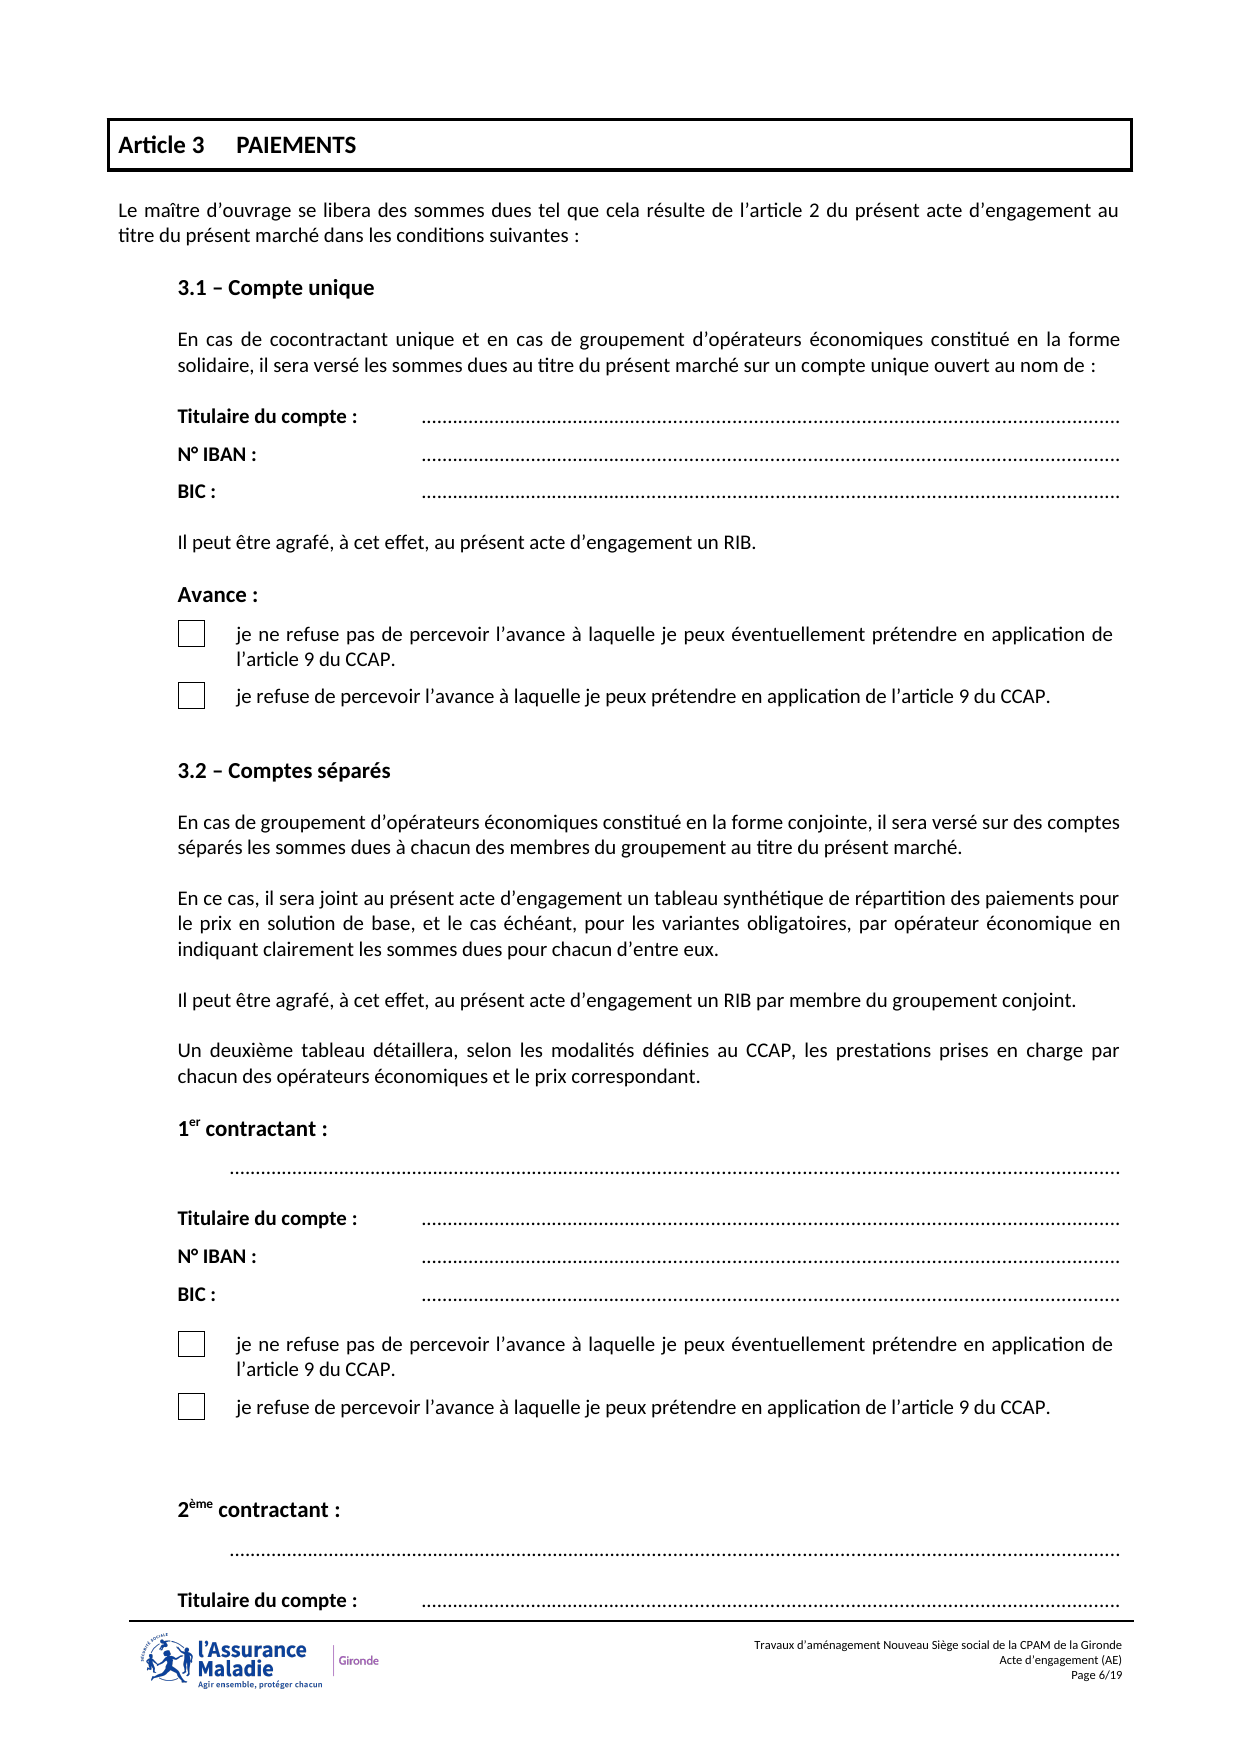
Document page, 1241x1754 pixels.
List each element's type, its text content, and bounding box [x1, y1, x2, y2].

text Il peut être agrafé, à cet effet, au présent acte d’engagement un RIB par membre du groupement conjoint. [177, 987, 1122, 1012]
text Titulaire du compte : [177, 1205, 1122, 1231]
text 3.2 – Comptes séparés [177, 758, 1122, 783]
text Il peut être agrafé, à cet effet, au présent acte d’engagement un RIB. [177, 529, 1122, 555]
text Paiements [110, 121, 1130, 168]
text BIC : [177, 1281, 1122, 1306]
text En ce cas, il sera joint au présent acte d’engagement un tableau synthétique de répartition des paiements pour le prix en solution de base, et le cas échéant, pour les variantes obligatoires, par opérateur économique en indiquant clairement les sommes dues pour chacun d’entre eux. [177, 885, 1122, 961]
text Avance : [177, 580, 1122, 608]
text 3.1 – Compte unique [177, 273, 1122, 301]
text Le maître d’ouvrage se libera des sommes dues tel que cela résulte de l’article 2 du présent acte d’engagement au titre du présent marché dans les conditions suivantes : [118, 197, 1122, 248]
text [177, 1332, 1122, 1382]
text N° IBAN : [177, 441, 1122, 466]
text En cas de cocontractant unique et en cas de groupement d’opérateurs économiques constitué en la forme solidaire, il sera versé les sommes dues au titre du présent marché sur un compte unique ouvert au nom de : [177, 327, 1122, 377]
text N° IBAN : [177, 1243, 1122, 1268]
text je refuse de percevoir l’avance à laquelle je peux prétendre en application de l’article 9 du CCAP. [205, 683, 1122, 708]
text 2ème contractant : [177, 1496, 1122, 1524]
text BIC : [177, 479, 1122, 504]
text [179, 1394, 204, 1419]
text Titulaire du compte : [177, 403, 1122, 428]
text je ne refuse pas de percevoir l’avance à laquelle je peux éventuellement prétendre en application de l’article 9 du CCAP. [177, 621, 1122, 671]
text 1er contractant : [177, 1114, 1122, 1142]
picture [140, 1633, 379, 1689]
text Un deuxième tableau détaillera, selon les modalités définies au CCAP, les prestations prises en charge par chacun des opérateurs économiques et le prix correspondant. [177, 1038, 1122, 1088]
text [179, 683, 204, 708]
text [205, 1394, 1122, 1419]
text Titulaire du compte : [177, 1587, 1122, 1612]
text En cas de groupement d’opérateurs économiques constitué en la forme conjointe, il sera versé sur des comptes séparés les sommes dues à chacun des membres du groupement au titre du présent marché. [177, 809, 1122, 860]
